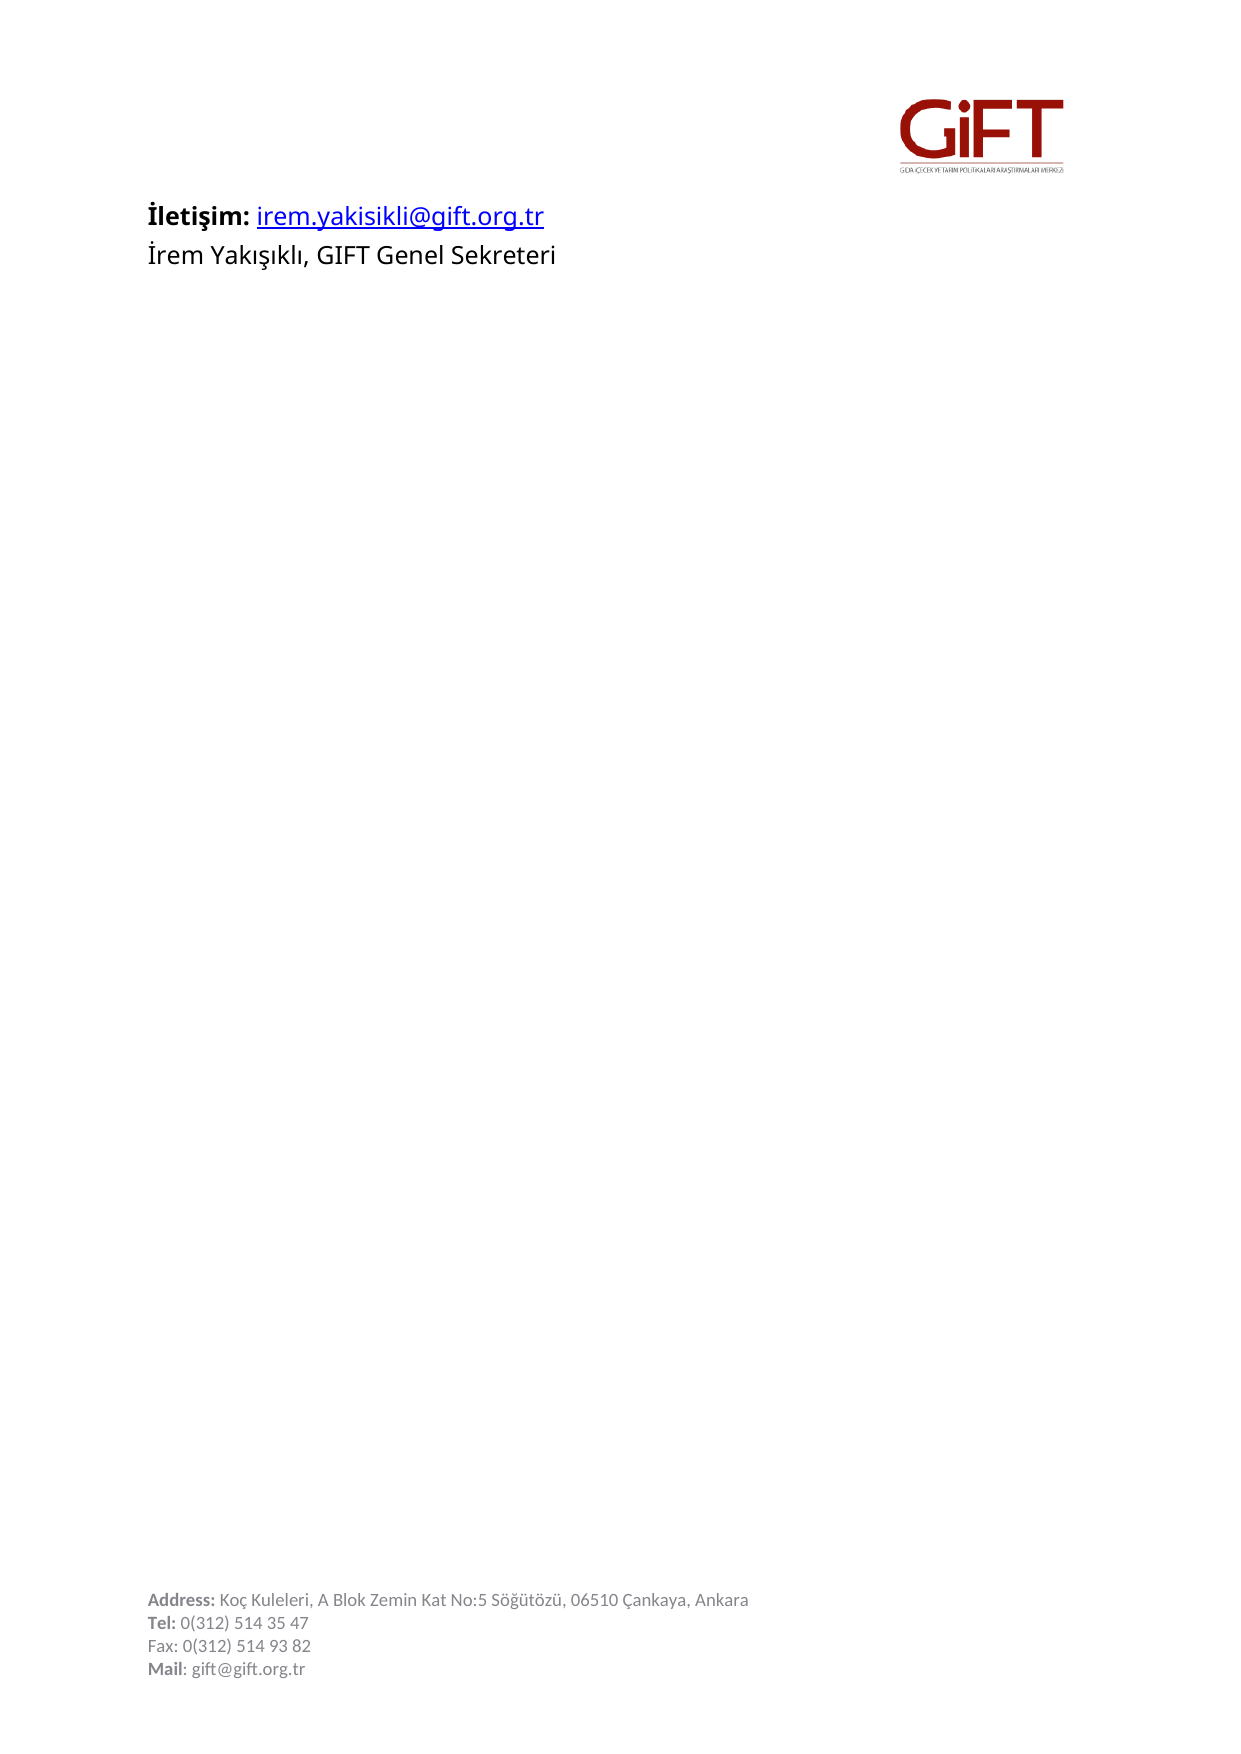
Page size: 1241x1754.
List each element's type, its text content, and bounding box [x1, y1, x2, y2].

picture [870, 73, 1093, 199]
text İrem Yakışıklı, GIFT Genel Sekreteri [148, 238, 1093, 272]
text İletişim: irem.yakisikli@gift.org.tr [148, 198, 1093, 232]
